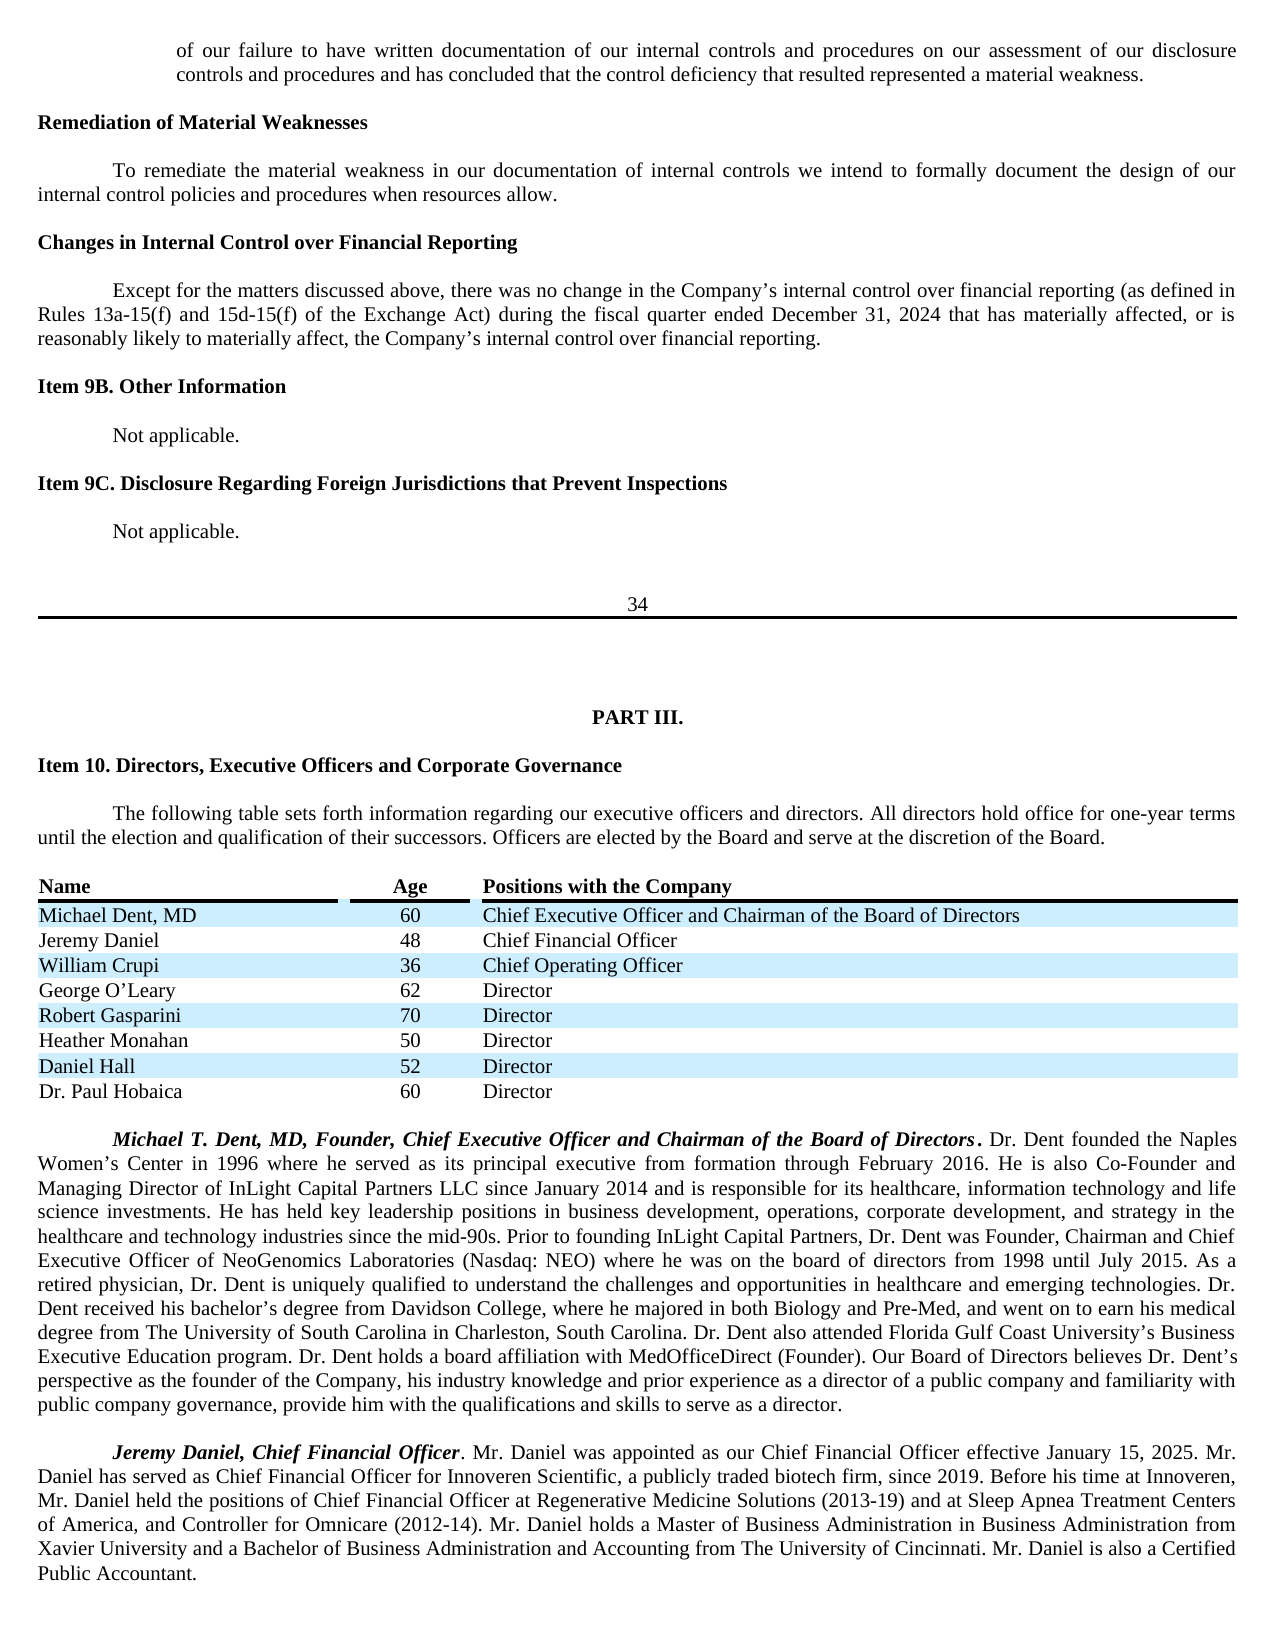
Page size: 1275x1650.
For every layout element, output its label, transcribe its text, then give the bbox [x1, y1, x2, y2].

text Item 10. Directors, Executive Officers and Corporate Governance [37, 753, 1237, 777]
text Item 9B. Other Information [37, 374, 1237, 398]
text Except for the matters discussed above, there was no change in the Company’s internal control over financial reporting (as defined in Rules 13a-15(f) and 15d-15(f) of the Exchange Act) during the fiscal quarter ended December 31, 2024 that has materially affected, or is reasonably likely to materially affect, the Company’s internal control over financial reporting. [37, 278, 1237, 350]
text To remediate the material weakness in our documentation of internal controls we intend to formally document the design of our internal control policies and procedures when resources allow. [37, 158, 1237, 206]
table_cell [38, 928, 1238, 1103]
text Remediation of Material Weaknesses [37, 110, 1237, 134]
text Not applicable. [37, 519, 1237, 543]
text Changes in Internal Control over Financial Reporting [37, 230, 1237, 254]
text 34 [37, 592, 1237, 619]
text The following table sets forth information regarding our executive officers and directors. All directors hold office for one-year terms until the election and qualification of their successors. Officers are elected by the Board and serve at the discretion of the Board. [37, 801, 1237, 849]
text PART III. [37, 705, 1237, 729]
text Item 9C. Disclosure Regarding Foreign Jurisdictions that Prevent Inspections [37, 471, 1237, 495]
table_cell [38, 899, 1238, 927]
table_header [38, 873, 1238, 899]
text Not applicable. [37, 422, 1237, 447]
text Michael T. Dent, MD, Founder, Chief Executive Officer and Chairman of the Board of Directors. Dr. Dent founded the Naples Women’s Center in 1996 where he served as its principal executive from formation through February 2016. He is also Co-Founder and Managing Director of InLight Capital Partners LLC since January 2014 and is responsible for its healthcare, information technology and life science investments. He has held key leadership positions in business development, operations, corporate development, and strategy in the healthcare and technology industries since the mid-90s. Prior to founding InLight Capital Partners, Dr. Dent was Founder, Chairman and Chief Executive Officer of NeoGenomics Laboratories (Nasdaq: NEO) where he was on the board of directors from 1998 until July 2015. As a retired physician, Dr. Dent is uniquely qualified to understand the challenges and opportunities in healthcare and emerging technologies. Dr. Dent received his bachelor’s degree from Davidson College, where he majored in both Biology and Pre-Med, and went on to earn his medical degree from The University of South Carolina in Charleston, South Carolina. Dr. Dent also attended Florida Gulf Coast University’s Business Executive Education program. Dr. Dent holds a board affiliation with MedOfficeDirect (Founder). Our Board of Directors believes Dr. Dent’s perspective as the founder of the Company, his industry knowledge and prior experience as a director of a public company and familiarity with public company governance, provide him with the qualifications and skills to serve as a director. [37, 1127, 1237, 1416]
text Jeremy Daniel, Chief Financial Officer. Mr. Daniel was appointed as our Chief Financial Officer effective January 15, 2025. Mr. Daniel has served as Chief Financial Officer for Innoveren Scientific, a publicly traded biotech firm, since 2019. Before his time at Innoveren, Mr. Daniel held the positions of Chief Financial Officer at Regenerative Medicine Solutions (2013-19) and at Sleep Apnea Treatment Centers of America, and Controller for Omnicare (2012-14). Mr. Daniel holds a Master of Business Administration in Business Administration from Xavier University and a Bachelor of Business Administration and Accounting from The University of Cincinnati. Mr. Daniel is also a Certified Public Accountant. [37, 1440, 1237, 1584]
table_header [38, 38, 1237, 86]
